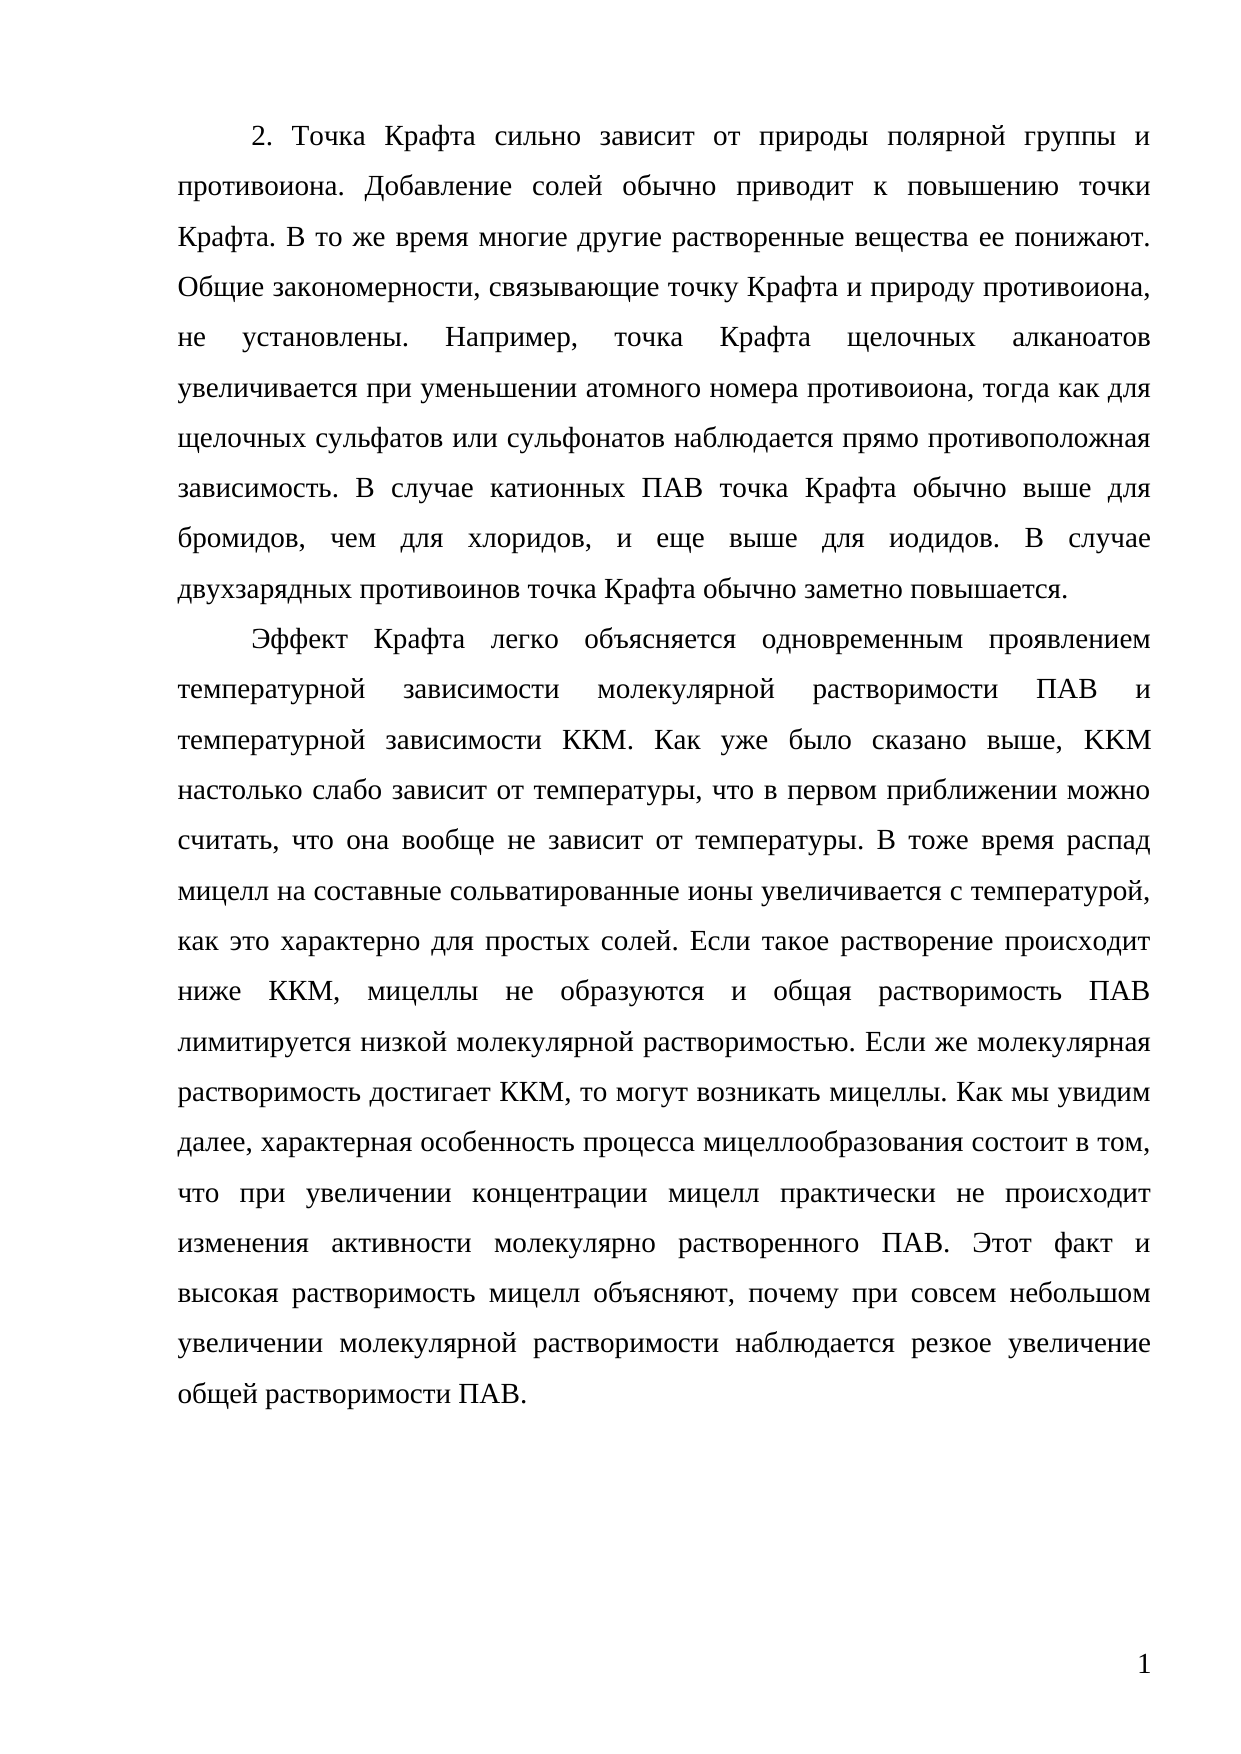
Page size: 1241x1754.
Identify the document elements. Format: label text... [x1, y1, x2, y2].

text Эффект Крафта легко объясняется одновременным проявлением температурной зависимости молекулярной растворимости ПАВ и температурной зависимости ККМ. Как уже было сказано выше, KKM настолько слабо зависит от температуры, что в первом приближении можно считать, что она вообще не зависит от температуры. В тоже время распад мицелл на составные сольватированные ионы увеличивается с температурой, как это характерно для простых солей. Если такое растворение происходит ниже ККМ, мицеллы не образуются и общая растворимость ПАВ лимитируется низкой молекулярной растворимостью. Если же молекулярная растворимость достигает ККМ, то могут возникать мицеллы. Как мы увидим далее, характерная особенность процесса мицеллообразования состоит в том, что при увеличении концентрации мицелл практически не происходит изменения активности молекулярно растворенного ПАВ. Этот факт и высокая растворимость мицелл объясняют, почему при совсем небольшом увеличении молекулярной растворимости наблюдается резкое увеличение общей растворимости ПАВ. [177, 621, 1152, 1409]
text 2. Точка Крафта сильно зависит от природы полярной группы и противоиона. Добавление солей обычно приводит к повышению точки Крафта. В то же время многие другие растворенные вещества ее понижают. Общие закономерности, связывающие точку Крафта и природу противоиона, не установлены. Например, точка Крафта щелочных алканоатов увеличивается при уменьшении атомного номера противоиона, тогда как для щелочных сульфатов или сульфонатов наблюдается прямо противоположная зависимость. В случае катионных ПАВ точка Крафта обычно выше для бромидов, чем для хлоридов, и еще выше для иодидов. В случае двухзарядных противоинов точка Крафта обычно заметно повышается. [177, 118, 1152, 604]
